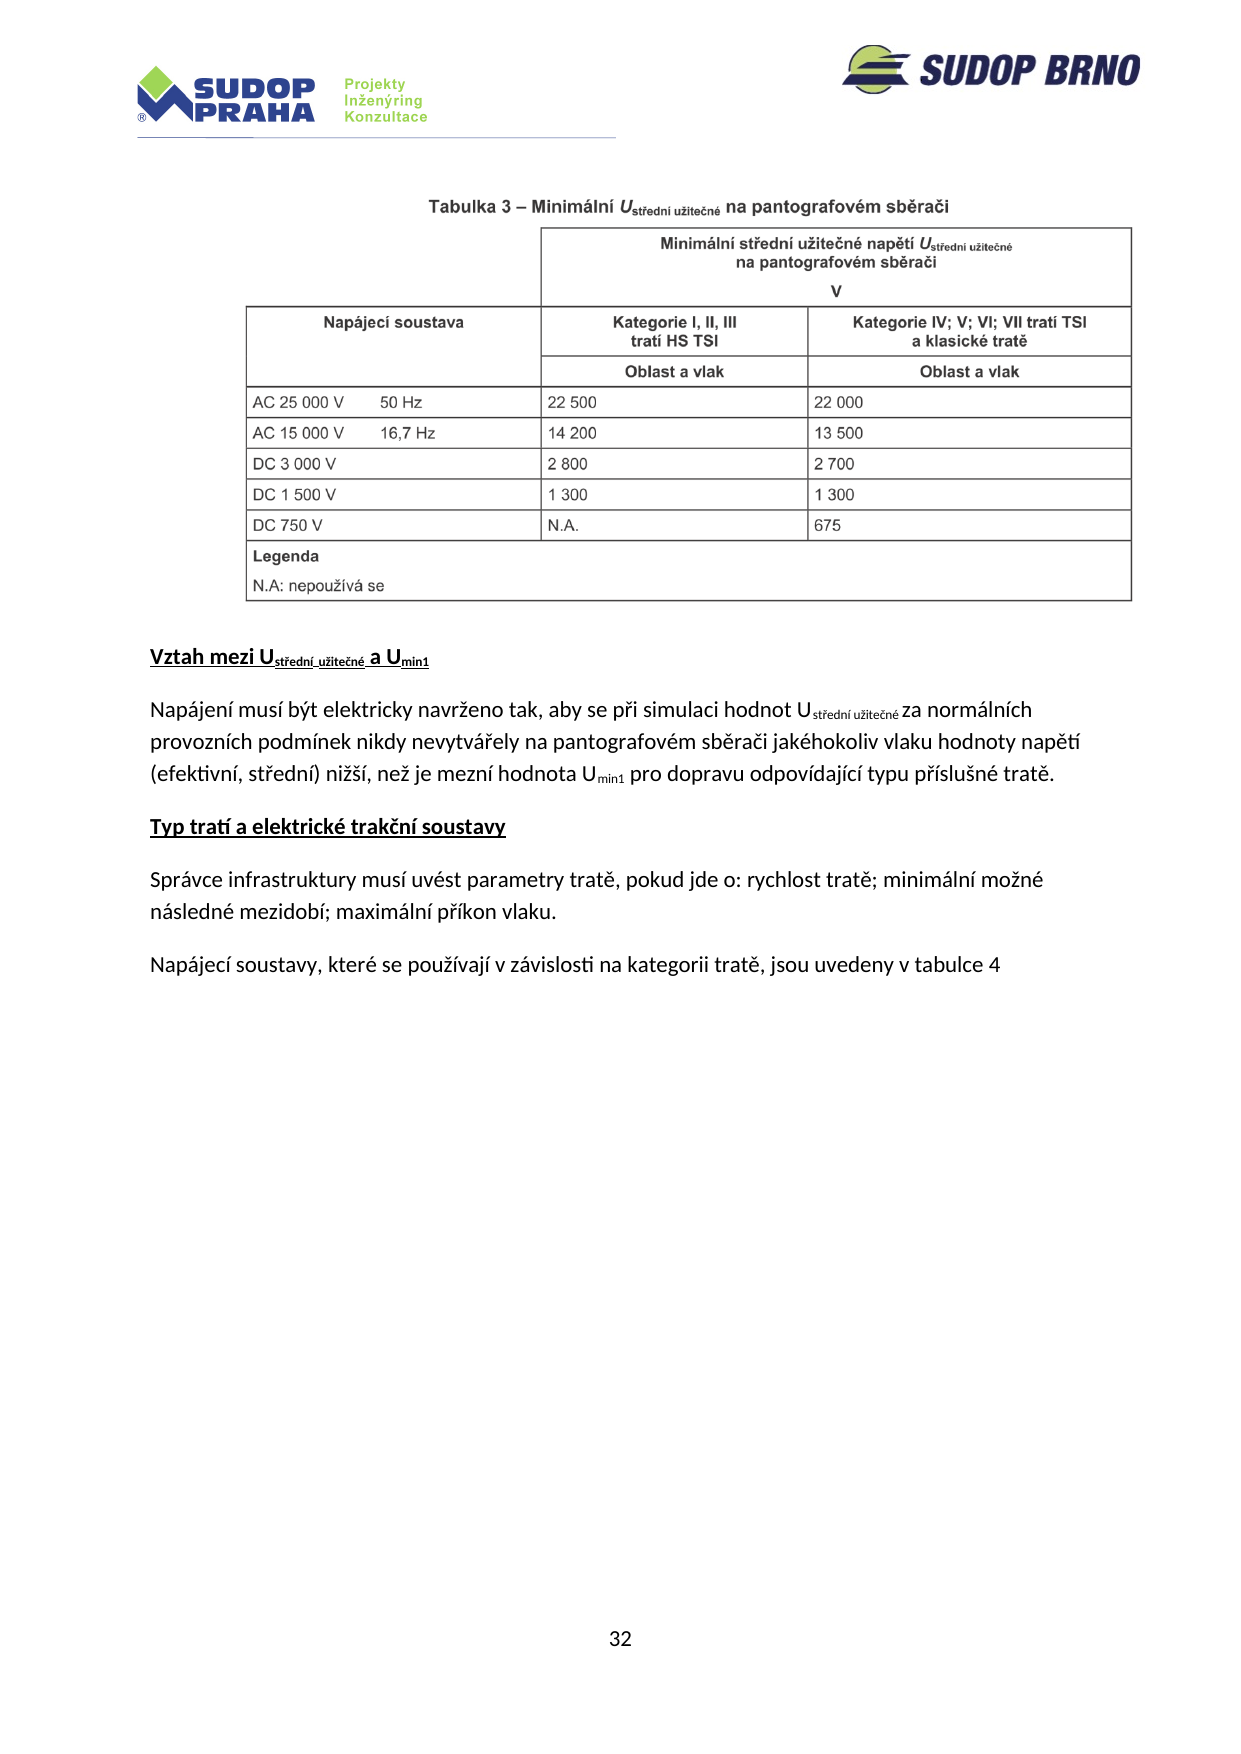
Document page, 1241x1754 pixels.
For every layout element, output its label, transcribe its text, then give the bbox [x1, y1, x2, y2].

picture [137, 65, 435, 126]
text Napájení musí být elektricky navrženo tak, aby se při simulaci hodnot Ustřední užitečné za normálních provozních podmínek nikdy nevytvářely na pantografovém sběrači jakéhokoliv vlaku hodnoty napětí (efektivní, střední) nižší, než je mezní hodnota Umin1 pro dopravu odpovídající typu příslušné tratě. [150, 695, 1090, 787]
text Napájecí soustavy, které se používají v závislosti na kategorii tratě, jsou uvedeny v tabulce 4 [150, 950, 1090, 978]
picture [841, 45, 1149, 96]
text Správce infrastruktury musí uvést parametry tratě, pokud jde o: rychlost tratě; minimální možné následné mezidobí; maximální příkon vlaku. [150, 865, 1090, 925]
text Vztah mezi Ustřední užitečné a Umin1 [150, 642, 1090, 670]
picture [223, 185, 1169, 630]
text Typ tratí a elektrické trakční soustavy [150, 812, 1090, 840]
